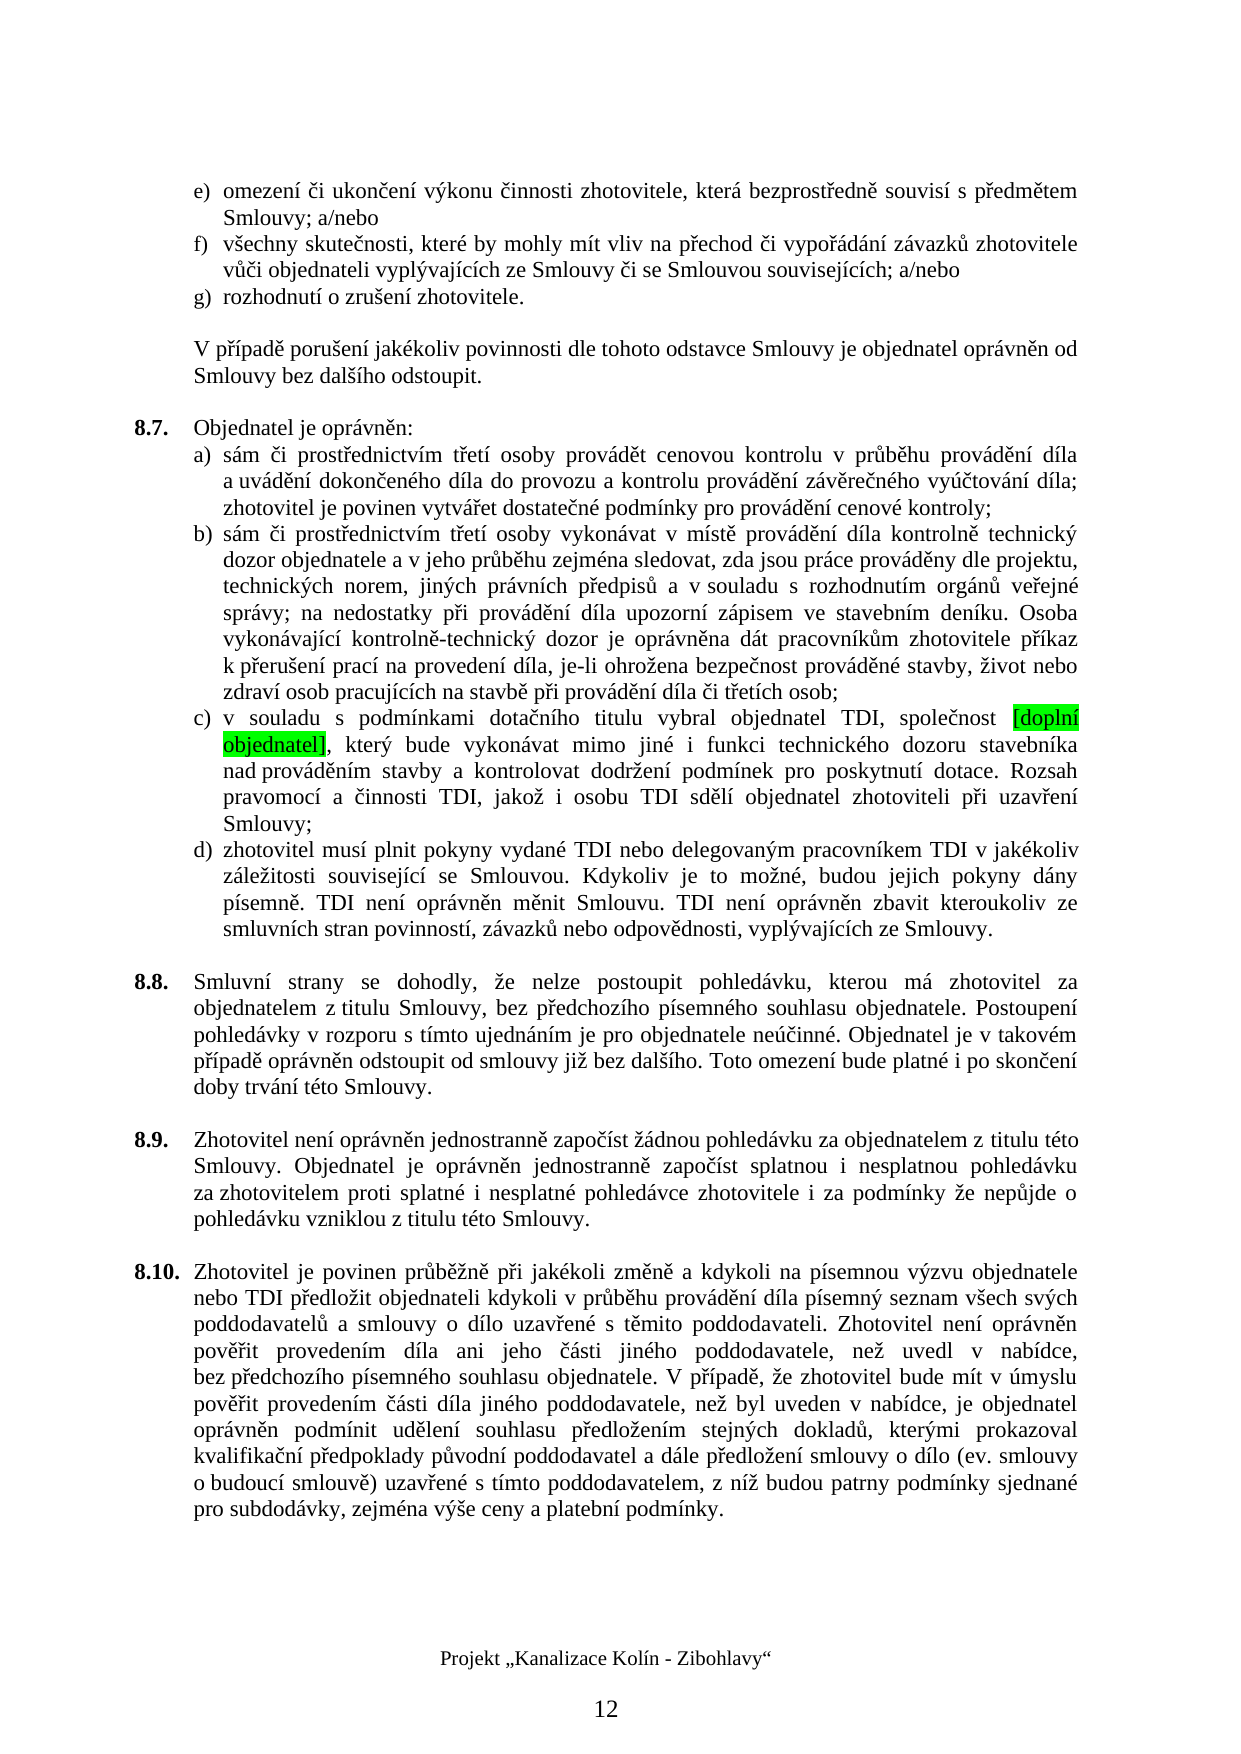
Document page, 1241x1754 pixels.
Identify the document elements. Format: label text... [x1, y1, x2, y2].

list rozhodnutí o zrušení zhotovitele. [193, 283, 1079, 309]
list zhotovitel musí plnit pokyny vydané TDI nebo delegovaným pracovníkem TDI v jakékoliv záležitosti související se Smlouvou. Kdykoliv je to možné, budou jejich pokyny dány písemně. TDI není oprávněn měnit Smlouvu. TDI není oprávněn zbavit kteroukoliv ze smluvních stran povinností, závazků nebo odpovědnosti, vyplývajících ze Smlouvy. [193, 836, 1079, 942]
list Zhotovitel není oprávněn jednostranně započíst žádnou pohledávku za objednatelem z titulu této Smlouvy. Objednatel je oprávněn jednostranně započíst splatnou i nesplatnou pohledávku za zhotovitelem proti splatné i nesplatné pohledávce zhotovitele i za podmínky že nepůjde o pohledávku vzniklou z titulu této Smlouvy. [134, 1126, 1079, 1231]
list v souladu s podmínkami dotačního titulu vybral objednatel TDI, společnost [doplní objednatel], který bude vykonávat mimo jiné i funkci technického dozoru stavebníka nad prováděním stavby a kontrolovat dodržení podmínek pro poskytnutí dotace. Rozsah pravomocí a činnosti TDI, jakož i osobu TDI sdělí objednatel zhotoviteli při uzavření Smlouvy; [193, 704, 1079, 836]
list omezení či ukončení výkonu činnosti zhotovitele, která bezprostředně souvisí s předmětem Smlouvy; a/nebo [193, 177, 1079, 230]
list sám či prostřednictvím třetí osoby provádět cenovou kontrolu v průběhu provádění díla a uvádění dokončeného díla do provozu a kontrolu provádění závěrečného vyúčtování díla; zhotovitel je povinen vytvářet dostatečné podmínky pro provádění cenové kontroly; [193, 441, 1079, 520]
list Zhotovitel je povinen průběžně při jakékoli změně a kdykoli na písemnou výzvu objednatele nebo TDI předložit objednateli kdykoli v průběhu provádění díla písemný seznam všech svých poddodavatelů a smlouvy o dílo uzavřené s těmito poddodavateli. Zhotovitel není oprávněn pověřit provedením díla ani jeho části jiného poddodavatele, než uvedl v nabídce, bez předchozího písemného souhlasu objednatele. V případě, že zhotovitel bude mít v úmyslu pověřit provedením části díla jiného poddodavatele, než byl uveden v nabídce, je objednatel oprávněn podmínit udělení souhlasu předložením stejných dokladů, kterými prokazoval kvalifikační předpoklady původní poddodavatel a dále předložení smlouvy o dílo (ev. smlouvy o budoucí smlouvě) uzavřené s tímto poddodavatelem, z níž budou patrny podmínky sjednané pro subdodávky, zejména výše ceny a platební podmínky. [134, 1258, 1079, 1521]
list všechny skutečnosti, které by mohly mít vliv na přechod či vypořádání závazků zhotovitele vůči objednateli vyplývajících ze Smlouvy či se Smlouvou souvisejících; a/nebo [193, 230, 1079, 283]
list Objednatel je oprávněn: [134, 414, 1079, 441]
list sám či prostřednictvím třetí osoby vykonávat v místě provádění díla kontrolně technický dozor objednatele a v jeho průběhu zejména sledovat, zda jsou práce prováděny dle projektu, technických norem, jiných právních předpisů a v souladu s rozhodnutím orgánů veřejné správy; na nedostatky při provádění díla upozorní zápisem ve stavebním deníku. Osoba vykonávající kontrolně-technický dozor je oprávněna dát pracovníkům zhotovitele příkaz k přerušení prací na provedení díla, je-li ohrožena bezpečnost prováděné stavby, život nebo zdraví osob pracujících na stavbě při provádění díla či třetích osob; [193, 520, 1079, 704]
list Smluvní strany se dohodly, že nelze postoupit pohledávku, kterou má zhotovitel za objednatelem z titulu Smlouvy, bez předchozího písemného souhlasu objednatele. Postoupení pohledávky v rozporu s tímto ujednáním je pro objednatele neúčinné. Objednatel je v takovém případě oprávněn odstoupit od smlouvy již bez dalšího. Toto omezení bude platné i po skončení doby trvání této Smlouvy. [134, 968, 1079, 1100]
text V případě porušení jakékoliv povinnosti dle tohoto odstavce Smlouvy je objednatel oprávněn od Smlouvy bez dalšího odstoupit. [193, 335, 1079, 388]
